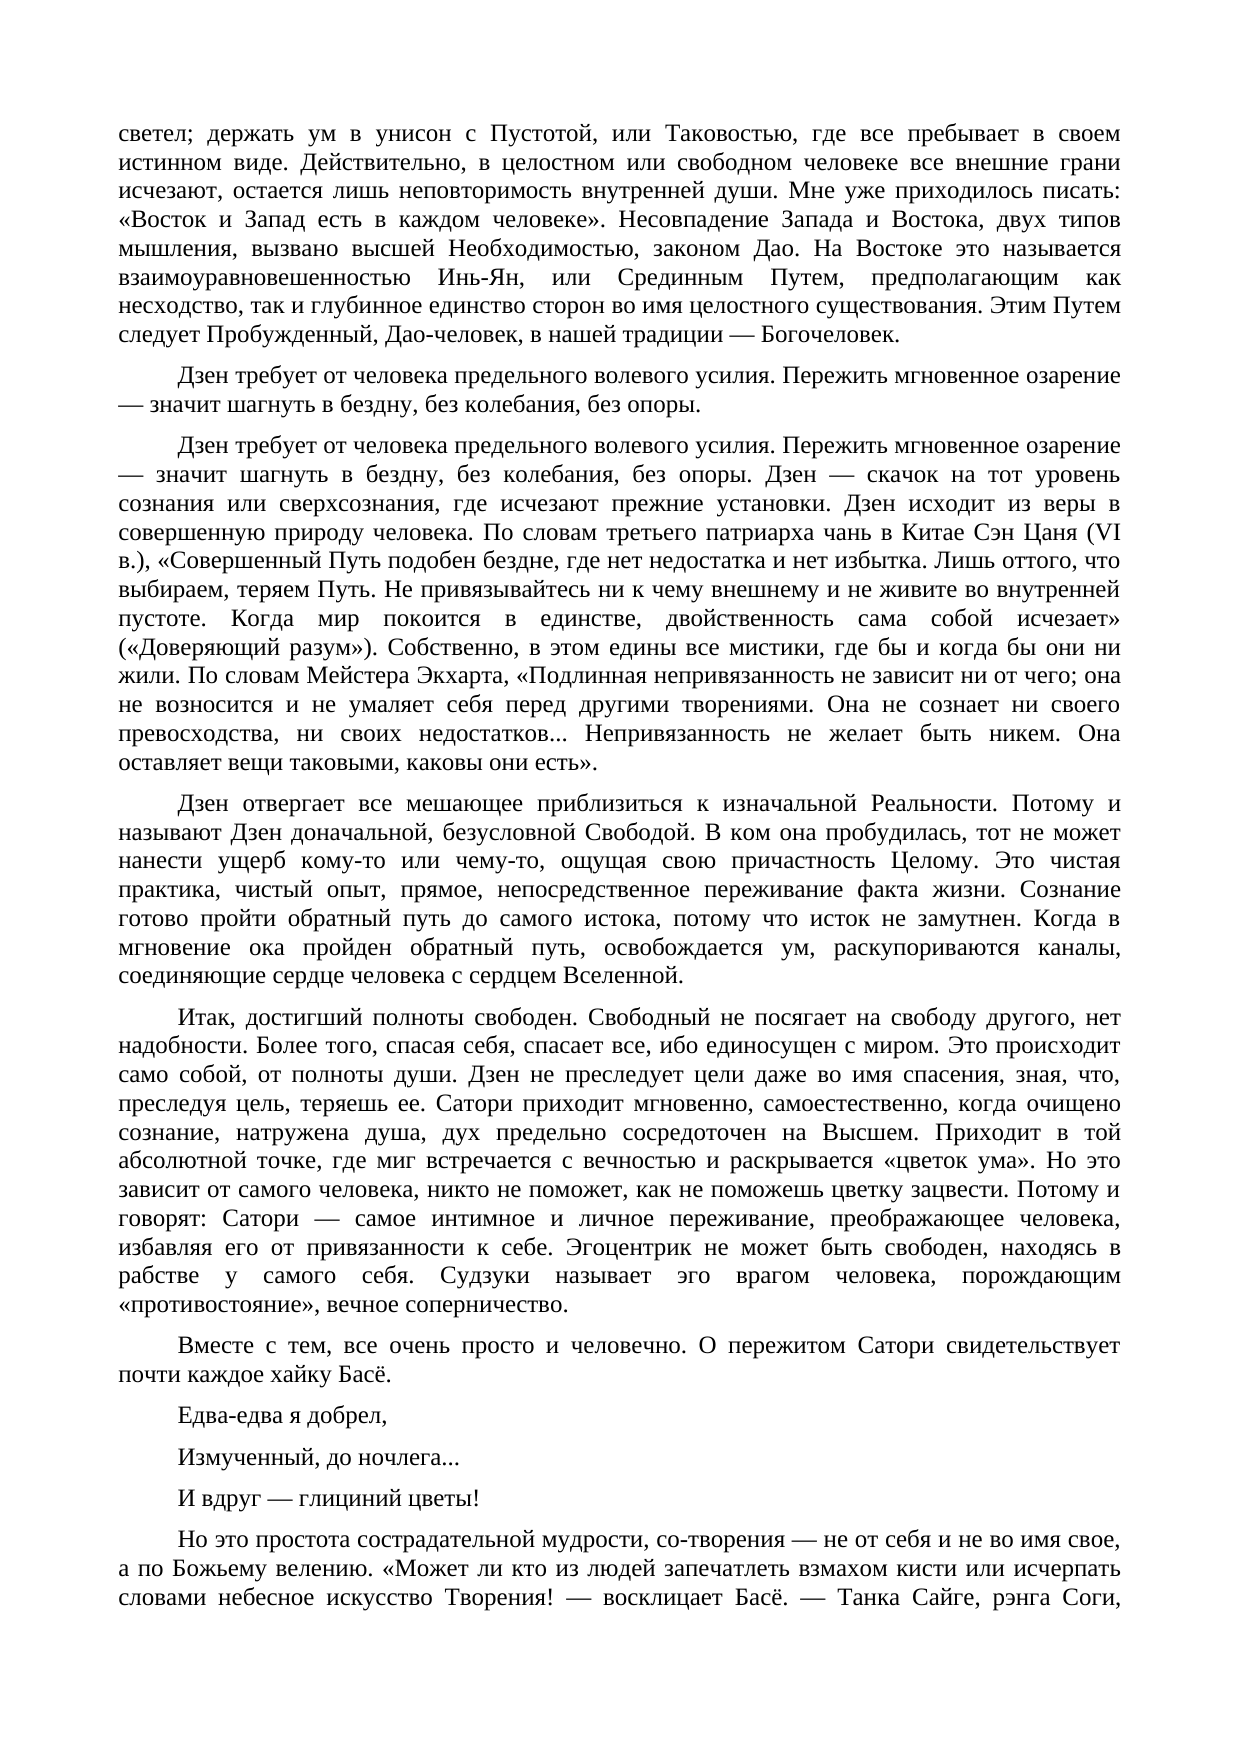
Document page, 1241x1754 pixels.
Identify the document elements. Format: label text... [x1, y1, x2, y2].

text И вдруг — глициний цветы! [118, 1483, 1122, 1512]
text Вместе с тем, все очень просто и человечно. О пережитом Сатори свидетельствует почти каждое хайку Басё. [118, 1331, 1122, 1388]
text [118, 1524, 1122, 1611]
text Дзен требует от человека предельного волевого усилия. Пережить мгновенное озарение — значит шагнуть в бездну, без колебания, без опоры. Дзен — скачок на тот уровень сознания или сверхсознания, где исчезают прежние установки. Дзен исходит из веры в совершенную природу человека. По словам третьего патриарха чань в Китае Сэн Цаня (VI в.), «Совершенный Путь подобен бездне, где нет недостатка и нет избытка. Лишь оттого, что выбираем, теряем Путь. Не привязывайтесь ни к чему внешнему и не живите во внутренней пустоте. Когда мир покоится в единстве, двойственность сама собой исчезает» («Доверяющий разум»). Собственно, в этом едины все мистики, где бы и когда бы они ни жили. По словам Мейстера Экхарта, «Подлинная непривязанность не зависит ни от чего; она не возносится и не умаляет себя перед другими творениями. Она не сознает ни своего превосходства, ни своих недостатков... Непривязанность не желает быть никем. Она оставляет вещи таковыми, каковы они есть». [118, 431, 1122, 776]
text Дзен отвергает все мешающее приблизиться к изначальной Реальности. Потому и называют Дзен доначальной, безусловной Свободой. В ком она пробудилась, тот не может нанести ущерб кому-то или чему-то, ощущая свою причастность Целому. Это чистая практика, чистый опыт, прямое, непосредственное переживание факта жизни. Сознание готово пройти обратный путь до самого истока, потому что исток не замутнен. Когда в мгновение ока пройден обратный путь, освобождается ум, раскупориваются каналы, соединяющие сердце человека с сердцем Вселенной. [118, 788, 1122, 989]
text Итак, достигший полноты свободен. Свободный не посягает на свободу другого, нет надобности. Более того, спасая себя, спасает все, ибо единосущен с миром. Это происходит само собой, от полноты души. Дзен не преследует цели даже во имя спасения, зная, что, преследуя цель, теряешь ее. Сатори приходит мгновенно, самоестественно, когда очищено сознание, натружена душа, дух предельно сосредоточен на Высшем. Приходит в той абсолютной точке, где миг встречается с вечностью и раскрывается «цветок ума». Но это зависит от самого человека, никто не поможет, как не поможешь цветку зацвести. Потому и говорят: Сатори — самое интимное и личное переживание, преображающее человека, избавляя его от привязанности к себе. Эгоцентрик не может быть свободен, находясь в рабстве у самого себя. Судзуки называет эго врагом человека, порождающим «противостояние», вечное соперничество. [118, 1002, 1122, 1318]
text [118, 118, 1122, 348]
text Едва-едва я добрел, [118, 1401, 1122, 1429]
text Измученный, до ночлега... [118, 1442, 1122, 1471]
text Дзен требует от человека предельного волевого усилия. Пережить мгновенное озарение — значит шагнуть в бездну, без колебания, без опоры. [118, 361, 1122, 418]
